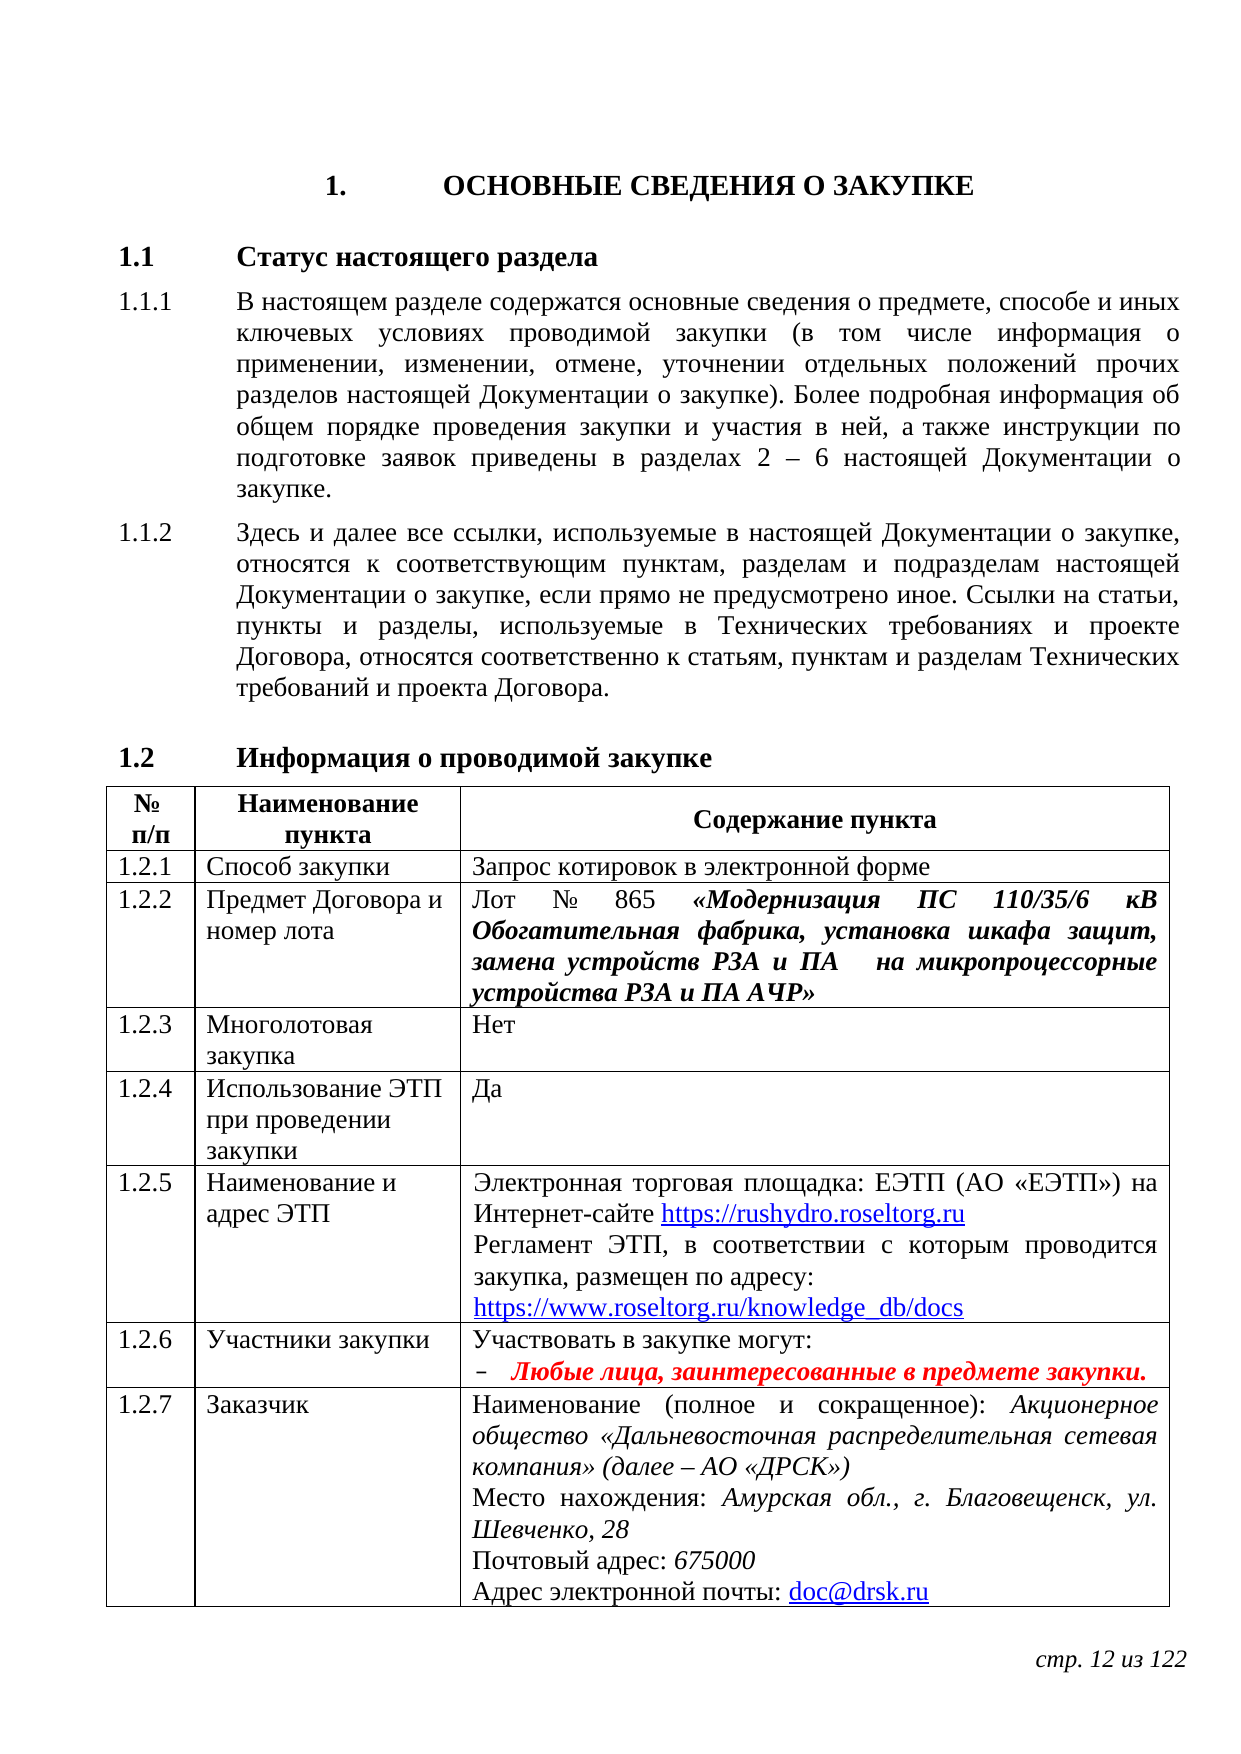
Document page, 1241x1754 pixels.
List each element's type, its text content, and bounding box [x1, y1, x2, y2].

list В настоящем разделе содержатся основные сведения о предмете, способе и иных ключевых условиях проводимой закупки (в том числе информация о применении, изменении, отмене, уточнении отдельных положений прочих разделов настоящей Документации о закупке). Более подробная информация об общем порядке проведения закупки и участия в ней, а также инструкции по подготовке заявок приведены в разделах 2 – 6 настоящей Документации о закупке. [118, 285, 1181, 503]
table_header Содержание пункта [461, 787, 1169, 849]
table_cell [107, 1008, 194, 1071]
subtitle ОСНОВНЫЕ СВЕДЕНИЯ О ЗАКУПКЕ [118, 168, 1181, 202]
table_cell Электронная торговая площадка: ЕЭТП (АО «ЕЭТП») на Интернет-сайте https://rushydro.roseltorg.ru Регламент ЭТП, в соответствии с которым проводится закупка, размещен по адресу: https://www.roseltorg.ru/knowledge_db/docs [461, 1166, 1169, 1322]
table_cell Использование ЭТП при проведении закупки [196, 1072, 460, 1165]
subtitle Статус настоящего раздела [118, 239, 1181, 273]
table_header № п/п [107, 787, 194, 849]
table_cell Запрос котировок в электронной форме [461, 851, 1169, 882]
table_cell Заказчик [196, 1388, 460, 1606]
table_header Наименование пункта [196, 787, 460, 849]
table_cell Способ закупки [196, 851, 460, 882]
table_cell [107, 851, 194, 882]
table_cell [107, 1072, 194, 1165]
table_cell [107, 1323, 194, 1387]
table_cell [107, 1388, 194, 1606]
table_cell Наименование и адрес ЭТП [196, 1166, 460, 1322]
table_cell Многолотовая закупка [196, 1008, 460, 1071]
table_cell Лот № 865 «Модернизация ПС 110/35/6 кВ Обогатительная фабрика, установка шкафа защит, замена устройств РЗА и ПА на микропроцессорные устройства РЗА и ПА АЧР» [461, 883, 1169, 1007]
subtitle Информация о проводимой закупке [118, 740, 1181, 774]
table_cell Да [461, 1072, 1169, 1165]
table_cell Нет [461, 1008, 1169, 1071]
table_cell Участвовать в закупке могут: Любые лица, заинтересованные в предмете закупки. [461, 1323, 1169, 1387]
table_cell Участники закупки [196, 1323, 460, 1387]
text Здесь и далее все ссылки, используемые в настоящей Документации о закупке, относятся к соответствующим пунктам, разделам и подразделам настоящей Документации о закупке, если прямо не предусмотрено иное. Ссылки на статьи, пункты и разделы, используемые в Технических требованиях и проекте Договора, относятся соответственно к статьям, пунктам и разделам Технических требований и проекта Договора. [118, 516, 1181, 703]
table_cell [107, 883, 194, 1007]
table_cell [461, 1388, 1169, 1606]
table_cell [107, 1166, 194, 1322]
table_cell Предмет Договора и номер лота [196, 883, 460, 1007]
